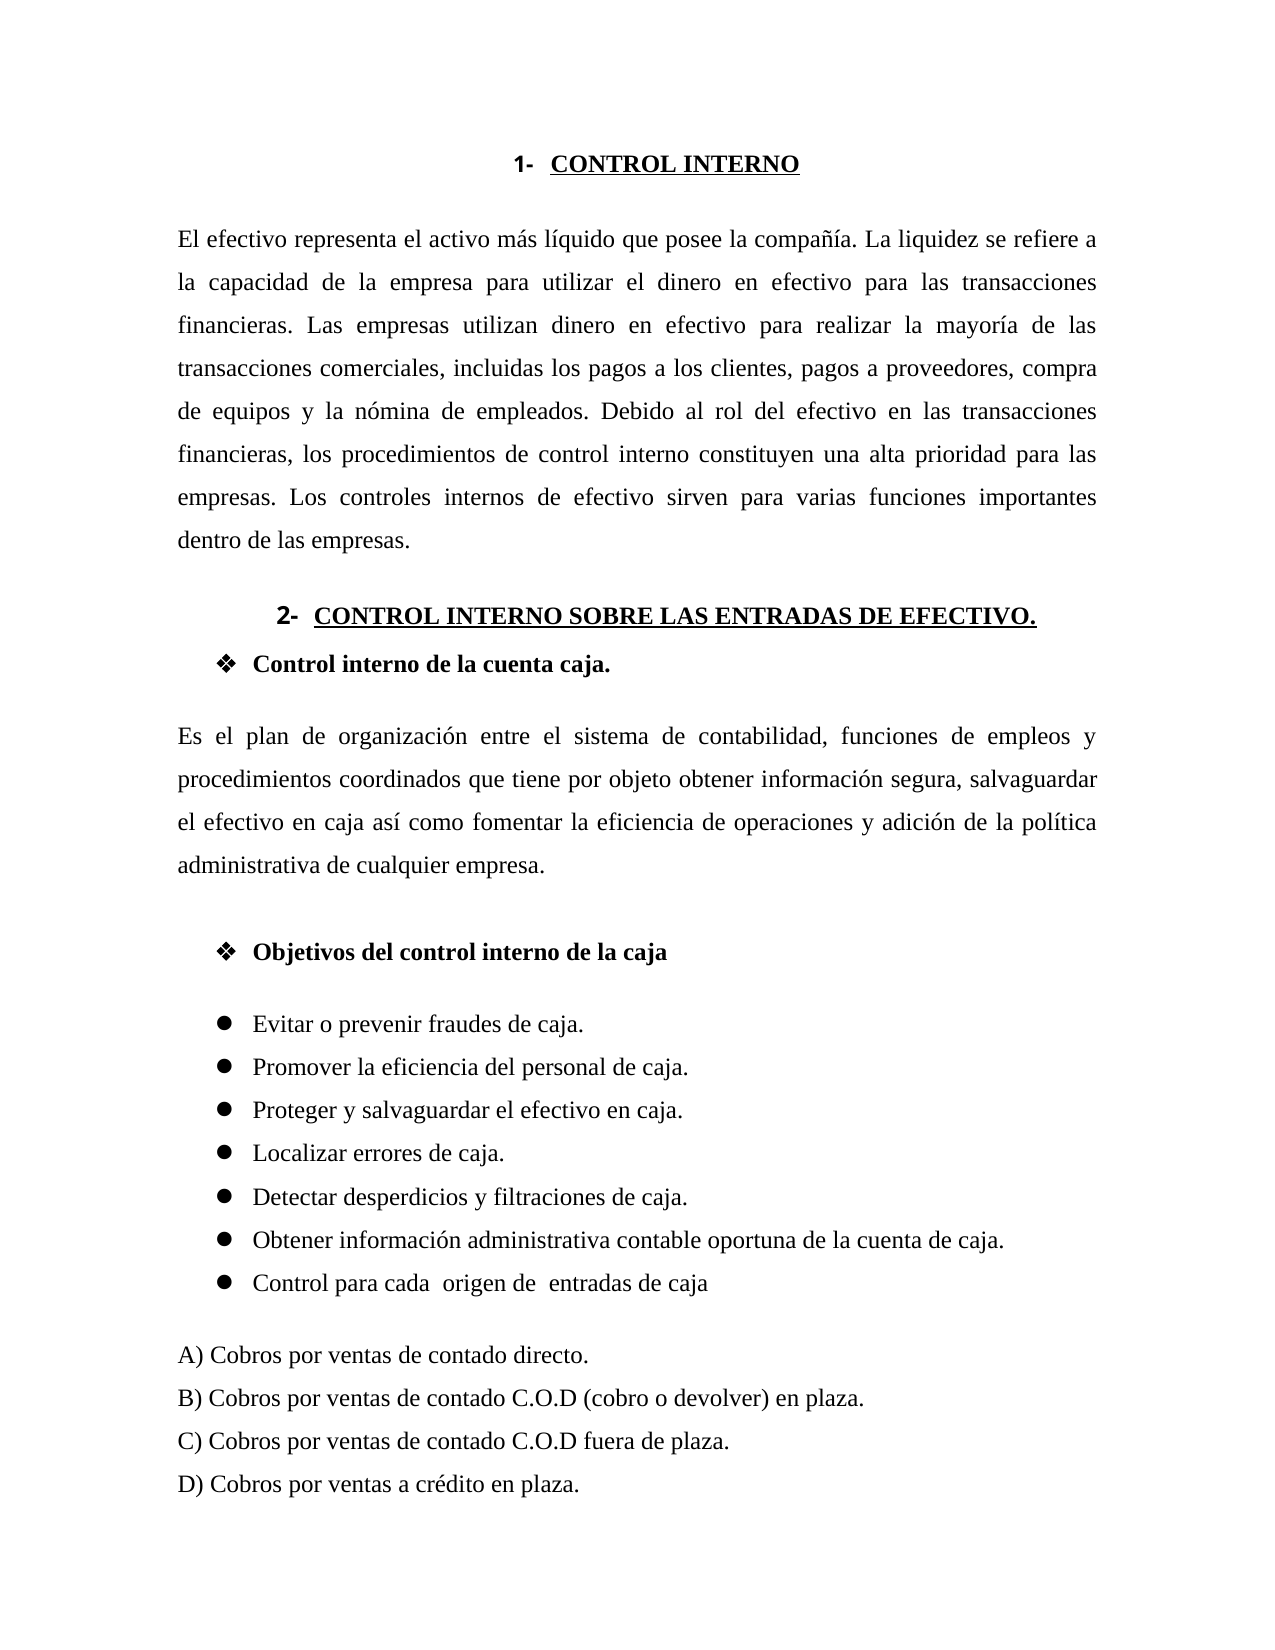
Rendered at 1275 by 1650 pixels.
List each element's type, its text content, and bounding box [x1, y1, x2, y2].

list CONTROL INTERNO SOBRE LAS ENTRADAS DE EFECTIVO. [215, 598, 1098, 632]
list Control para cada origen de entradas de caja [215, 1268, 1098, 1297]
list Objetivos del control interno de la caja [215, 937, 1098, 966]
list Proteger y salvaguardar el efectivo en caja. [215, 1095, 1098, 1124]
list CONTROL INTERNO [215, 148, 1098, 179]
list Evitar o prevenir fraudes de caja. [215, 1009, 1098, 1038]
list Obtener información administrativa contable oportuna de la cuenta de caja. [215, 1225, 1098, 1253]
list Promover la eficiencia del personal de caja. [215, 1052, 1098, 1081]
text C) Cobros por ventas de contado C.O.D fuera de plaza. [177, 1426, 1098, 1455]
list Detectar desperdicios y filtraciones de caja. [215, 1182, 1098, 1210]
text El efectivo representa el activo más líquido que posee la compañía. La liquidez se refiere a la capacidad de la empresa para utilizar el dinero en efectivo para las transacciones financieras. Las empresas utilizan dinero en efectivo para realizar la mayoría de las transacciones comerciales, incluidas los pagos a los clientes, pagos a proveedores, compra de equipos y la nómina de empleados. Debido al rol del efectivo en las transacciones financieras, los procedimientos de control interno constituyen una alta prioridad para las empresas. Los controles internos de efectivo sirven para varias funciones importantes dentro de las empresas. [177, 224, 1098, 554]
text D) Cobros por ventas a crédito en plaza. [177, 1469, 1098, 1498]
list Control interno de la cuenta caja. [215, 649, 1098, 678]
text Es el plan de organización entre el sistema de contabilidad, funciones de empleos y procedimientos coordinados que tiene por objeto obtener información segura, salvaguardar el efectivo en caja así como fomentar la eficiencia de operaciones y adición de la política administrativa de cualquier empresa. [177, 721, 1098, 879]
list Localizar errores de caja. [215, 1138, 1098, 1167]
text A) Cobros por ventas de contado directo. [177, 1340, 1098, 1369]
text B) Cobros por ventas de contado C.O.D (cobro o devolver) en plaza. [177, 1383, 1098, 1412]
